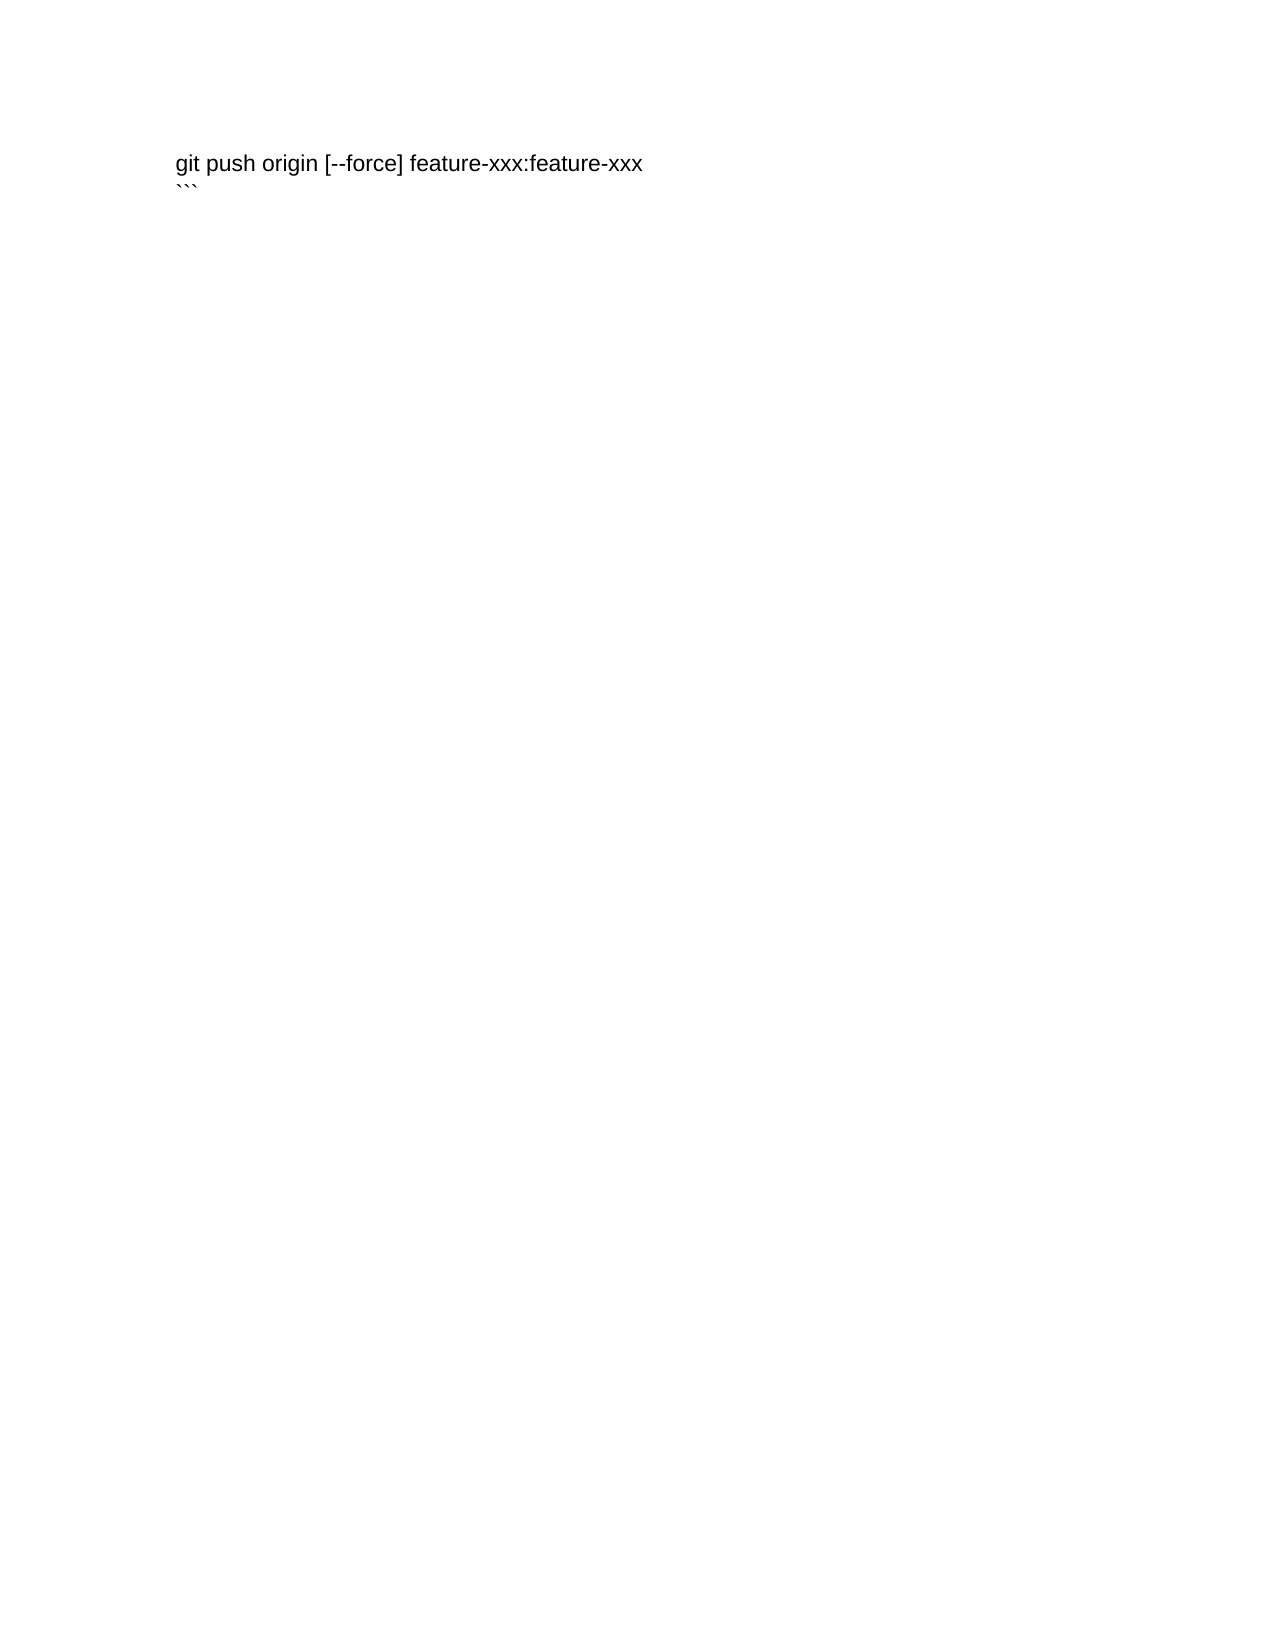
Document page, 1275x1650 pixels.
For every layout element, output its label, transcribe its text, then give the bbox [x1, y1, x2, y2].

text git push origin [--force] feature-xxx:feature-xxx [150, 150, 1125, 176]
text ``` [150, 180, 1125, 207]
